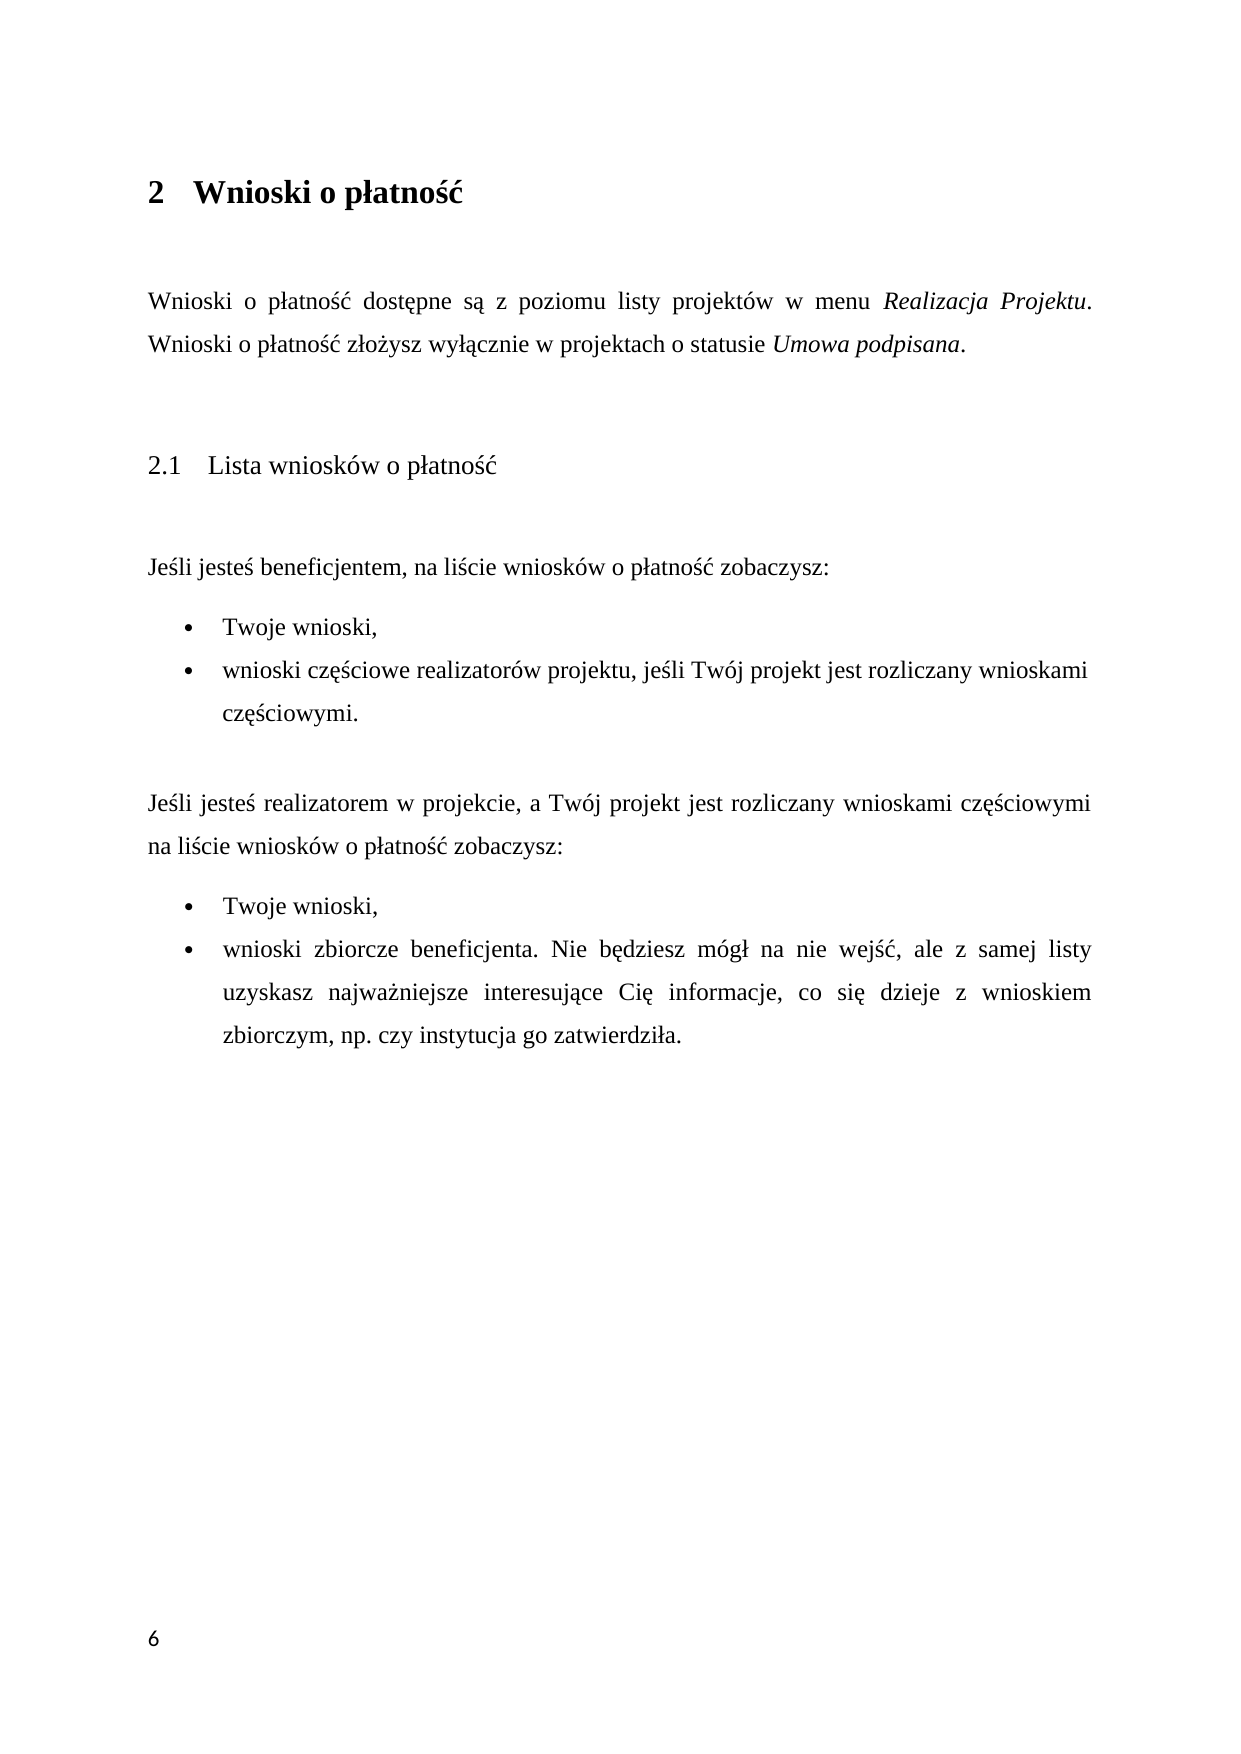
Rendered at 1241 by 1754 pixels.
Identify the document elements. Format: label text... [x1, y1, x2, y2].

subtitle Lista wniosków o płatność [148, 449, 1092, 480]
text Jeśli jesteś beneficjentem, na liście wniosków o płatność zobaczysz: [148, 552, 1092, 581]
list Twoje wnioski, [185, 891, 1092, 919]
text Wnioski o płatność dostępne są z poziomu listy projektów w menu Realizacja Projektu. Wnioski o płatność złożysz wyłącznie w projektach o statusie Umowa podpisana. [148, 286, 1092, 358]
list wnioski zbiorcze beneficjenta. Nie będziesz mógł na nie wejść, ale z samej listy uzyskasz najważniejsze interesujące Cię informacje, co się dzieje z wnioskiem zbiorczym, np. czy instytucja go zatwierdziła. [185, 934, 1092, 1049]
subtitle Wnioski o płatność [148, 173, 1092, 211]
text Jeśli jesteś realizatorem w projekcie, a Twój projekt jest rozliczany wnioskami częściowymi na liście wniosków o płatność zobaczysz: [148, 788, 1092, 860]
list wnioski częściowe realizatorów projektu, jeśli Twój projekt jest rozliczany wnioskami częściowymi. [185, 655, 1092, 727]
list Twoje wnioski, [185, 612, 1092, 640]
